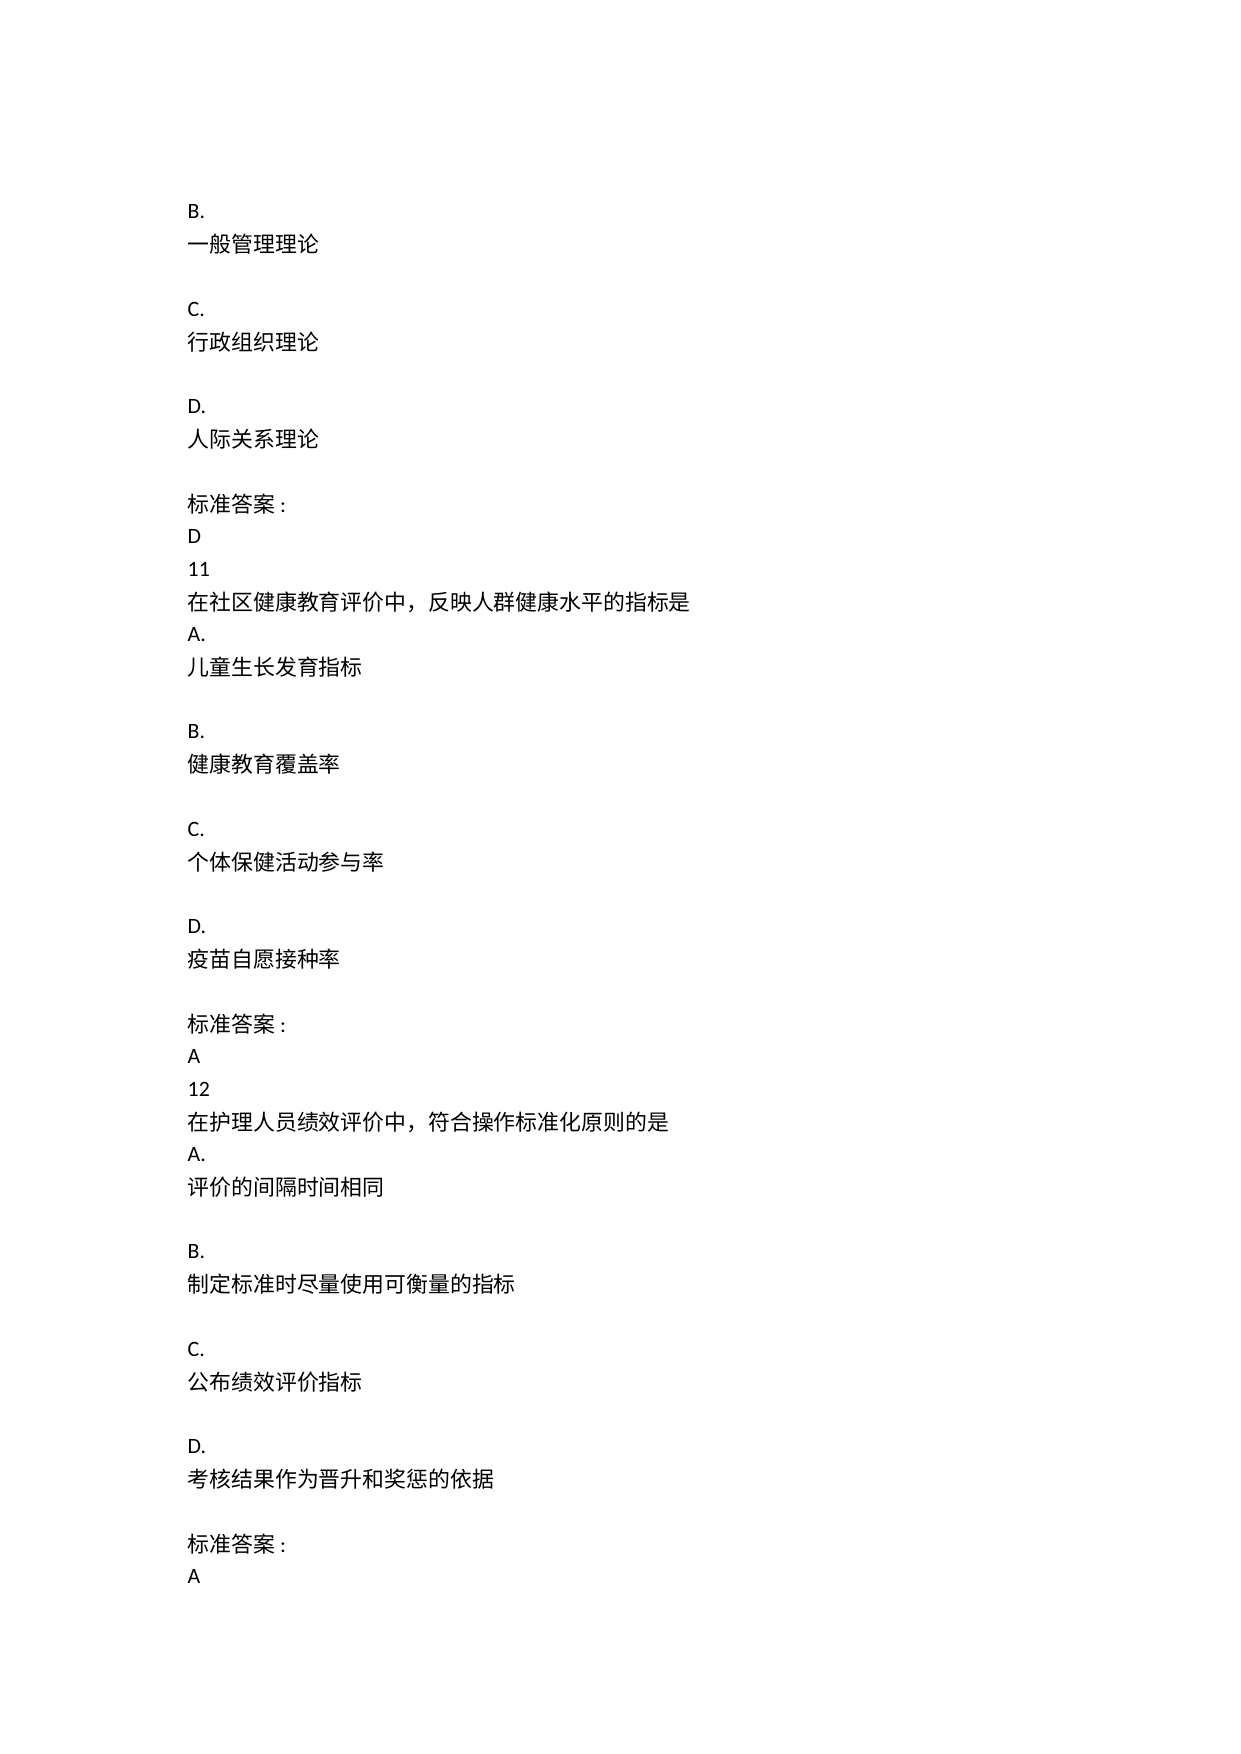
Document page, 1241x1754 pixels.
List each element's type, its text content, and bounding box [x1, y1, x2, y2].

list 11 [187, 552, 1053, 584]
list 儿童生长发育指标 [187, 649, 1053, 682]
list A. [187, 1137, 1053, 1169]
list 行政组织理论 [187, 324, 1053, 357]
list 考核结果作为晋升和奖惩的依据 [187, 1462, 1053, 1494]
list C. [187, 812, 1053, 844]
list B. [187, 194, 1053, 227]
list D. [187, 909, 1053, 942]
list 标准答案 : [187, 1527, 1053, 1559]
list 健康教育覆盖率 [187, 747, 1053, 779]
list D [187, 519, 1053, 552]
list A. [187, 617, 1053, 649]
list 标准答案 : [187, 487, 1053, 519]
list 个体保健活动参与率 [187, 844, 1053, 877]
list 12 [187, 1072, 1053, 1104]
list 评价的间隔时间相同 [187, 1169, 1053, 1202]
list D. [187, 389, 1053, 422]
list 在社区健康教育评价中，反映人群健康水平的指标是 [187, 584, 1053, 617]
list A [187, 1039, 1053, 1072]
list C. [187, 1332, 1053, 1364]
list 疫苗自愿接种率 [187, 942, 1053, 974]
list D. [187, 1429, 1053, 1462]
list A [187, 1559, 1053, 1592]
list 一般管理理论 [187, 227, 1053, 259]
list 在护理人员绩效评价中，符合操作标准化原则的是 [187, 1104, 1053, 1137]
list 标准答案 : [187, 1007, 1053, 1039]
list 公布绩效评价指标 [187, 1364, 1053, 1397]
list B. [187, 1234, 1053, 1267]
list 制定标准时尽量使用可衡量的指标 [187, 1267, 1053, 1299]
list C. [187, 292, 1053, 324]
list 人际关系理论 [187, 422, 1053, 454]
list B. [187, 714, 1053, 747]
